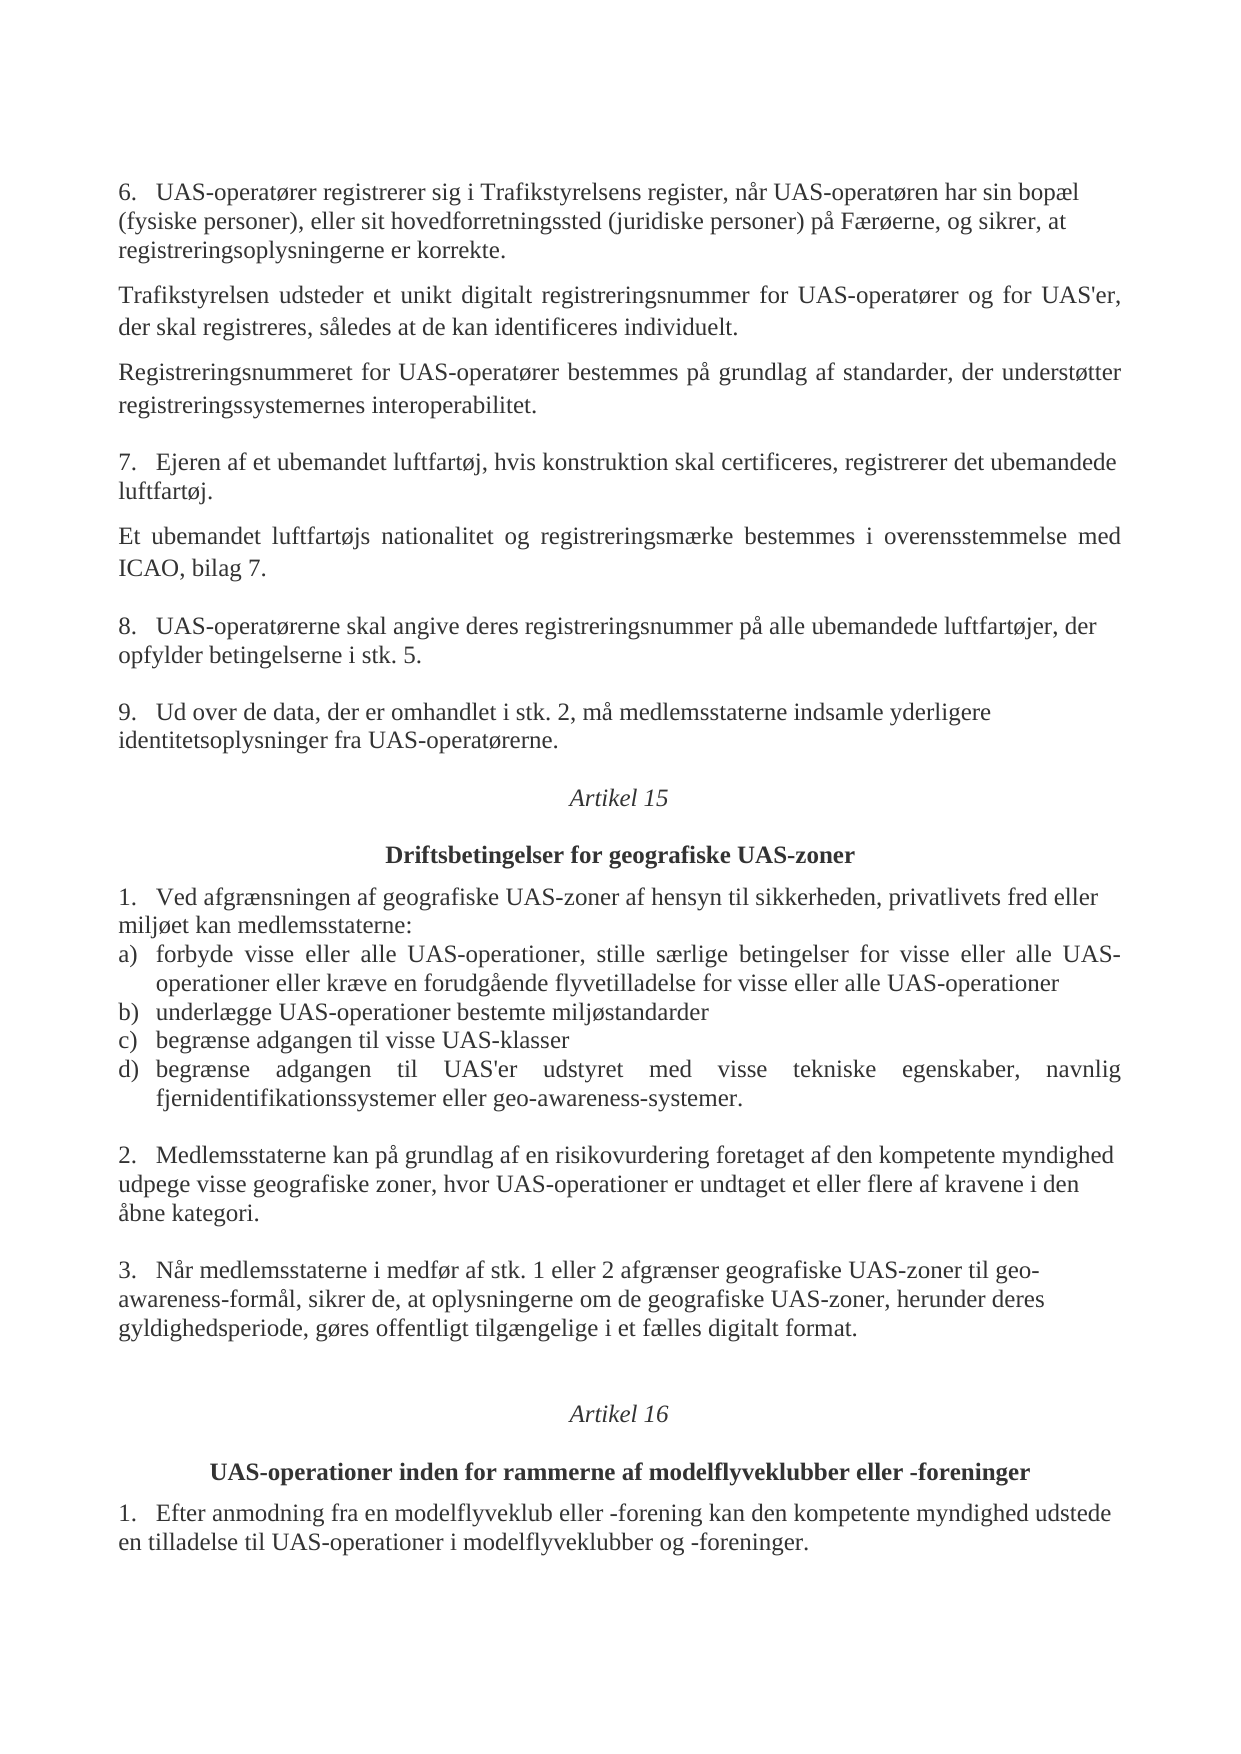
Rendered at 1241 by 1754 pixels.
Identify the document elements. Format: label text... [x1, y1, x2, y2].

text 9. Ud over de data, der er omhandlet i stk. 2, må medlemsstaterne indsamle yderligere identitetsoplysninger fra UAS-operatørerne. [118, 697, 1122, 754]
text 1. Efter anmodning fra en modelflyveklub eller -forening kan den kompetente myndighed udstede en tilladelse til UAS-operationer i modelflyveklubber og -foreninger. [118, 1498, 1122, 1556]
text Artikel 16 [118, 1396, 1122, 1428]
text 2. Medlemsstaterne kan på grundlag af en risikovurdering foretaget af den kompetente myndighed udpege visse geografiske zoner, hvor UAS-operationer er undtaget et eller flere af kravene i den åbne kategori. [118, 1141, 1122, 1227]
list underlægge UAS-operationer bestemte miljøstandarder [118, 997, 1122, 1026]
text 6. UAS-operatører registrerer sig i Trafikstyrelsens register, når UAS-operatøren har sin bopæl (fysiske personer), eller sit hovedforretningssted (juridiske personer) på Færøerne, og sikrer, at registreringsoplysningerne er korrekte. [118, 177, 1122, 263]
list begrænse adgangen til UAS'er udstyret med visse tekniske egenskaber, navnlig fjernidentifikationssystemer eller geo-awareness-systemer. [118, 1054, 1122, 1112]
text 1. Ved afgrænsningen af geografiske UAS-zoner af hensyn til sikkerheden, privatlivets fred eller miljøet kan medlemsstaterne: [118, 882, 1122, 939]
text Artikel 15 [118, 779, 1122, 812]
list forbyde visse eller alle UAS-operationer, stille særlige betingelser for visse eller alle UAS-operationer eller kræve en forudgående flyvetilladelse for visse eller alle UAS-operationer [118, 939, 1122, 997]
text Trafikstyrelsen udsteder et unikt digitalt registreringsnummer for UAS-operatører og for UAS'er, der skal registreres, således at de kan identificeres individuelt. [118, 276, 1122, 341]
text 8. UAS-operatørerne skal angive deres registreringsnummer på alle ubemandede luftfartøjer, der opfylder betingelserne i stk. 5. [118, 611, 1122, 668]
text 3. Når medlemsstaterne i medfør af stk. 1 eller 2 afgrænser geografiske UAS-zoner til geo-awareness-formål, sikrer de, at oplysningerne om de geografiske UAS-zoner, herunder deres gyldighedsperiode, gøres offentligt tilgængelige i et fælles digitalt format. [118, 1256, 1122, 1342]
text 7. Ejeren af et ubemandet luftfartøj, hvis konstruktion skal certificeres, registrerer det ubemandede luftfartøj. [118, 447, 1122, 505]
text UAS-operationer inden for rammerne af modelflyveklubber eller -foreninger [118, 1453, 1122, 1486]
text Et ubemandet luftfartøjs nationalitet og registreringsmærke bestemmes i overensstemmelse med ICAO, bilag 7. [118, 517, 1122, 582]
list begrænse adgangen til visse UAS-klasser [118, 1026, 1122, 1054]
text Driftsbetingelser for geografiske UAS-zoner [118, 837, 1122, 869]
text Registreringsnummeret for UAS-operatører bestemmes på grundlag af standarder, der understøtter registreringssystemernes interoperabilitet. [118, 353, 1122, 418]
